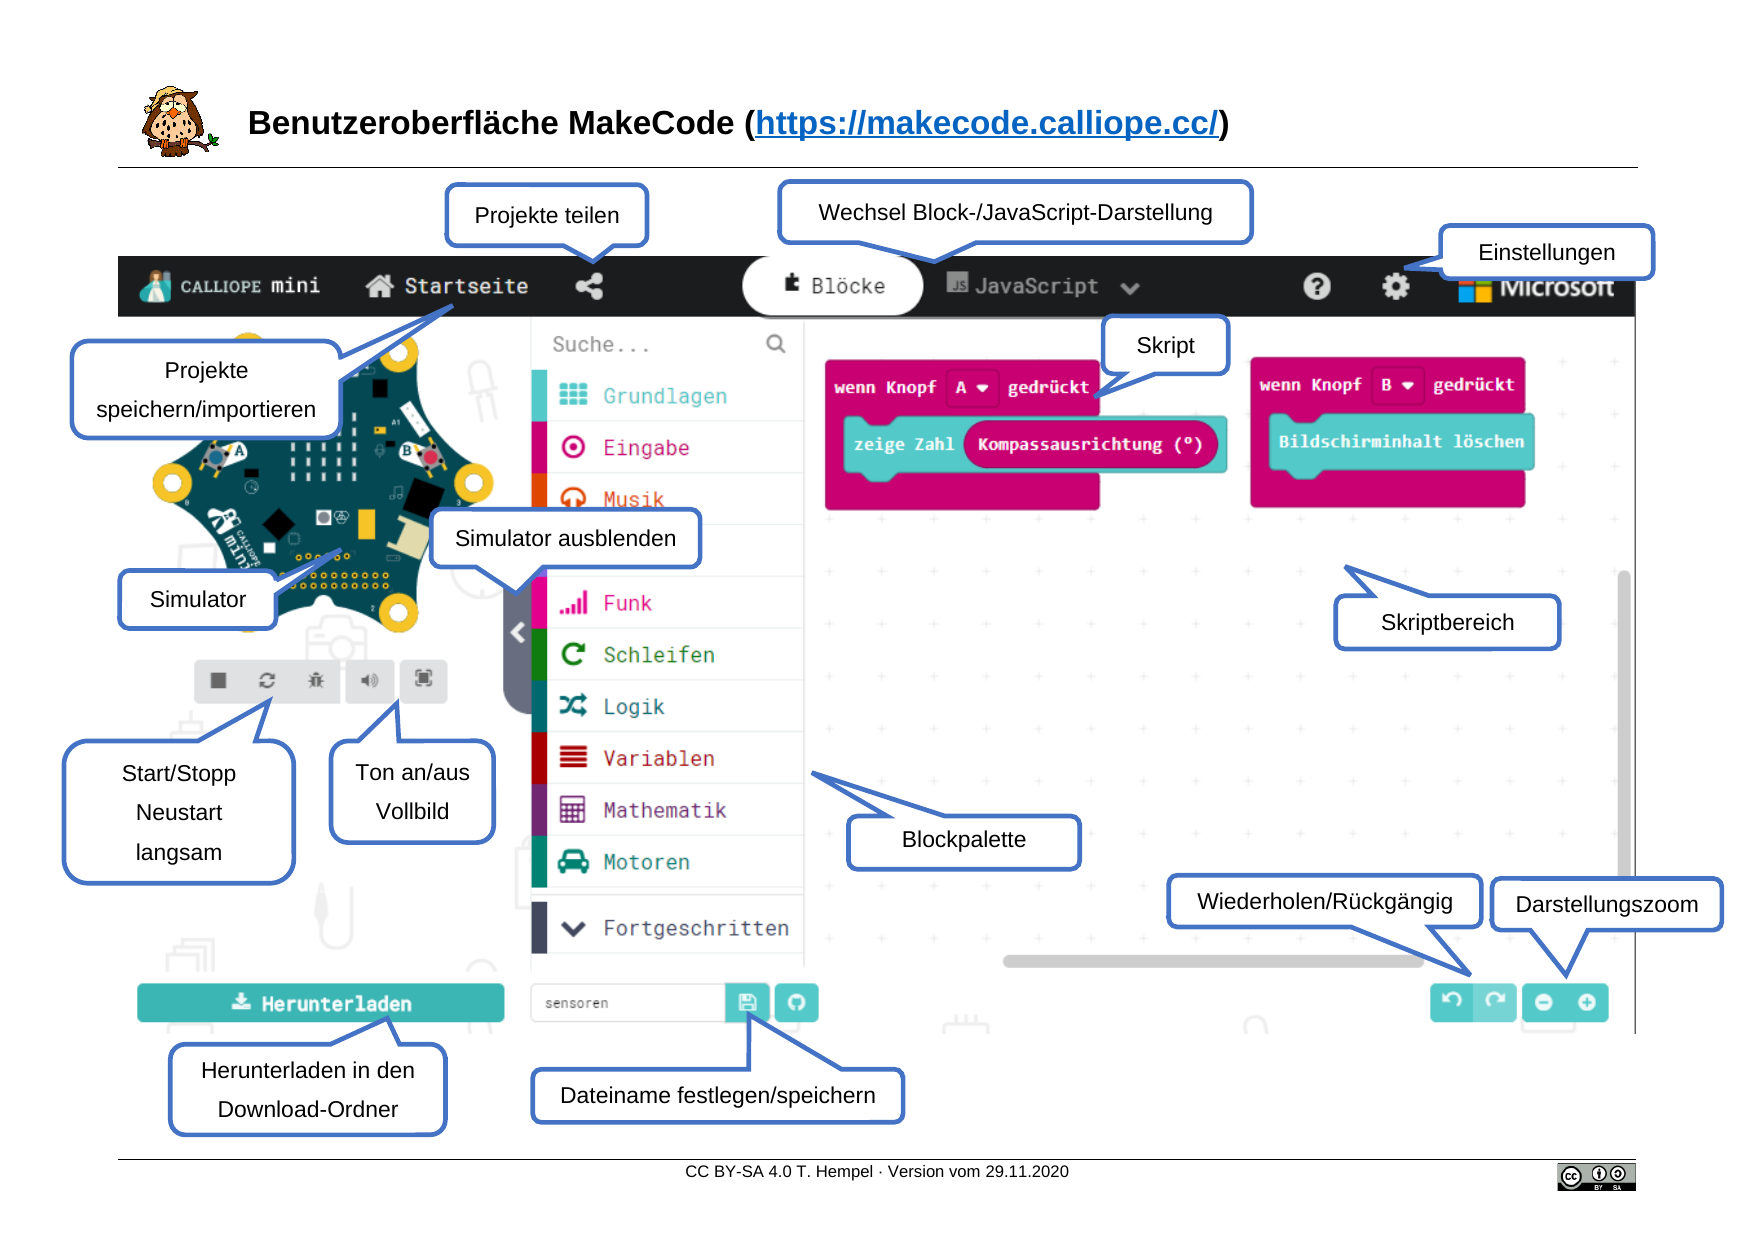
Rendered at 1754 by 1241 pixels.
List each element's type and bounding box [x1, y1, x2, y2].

picture [129, 76, 224, 163]
picture [1557, 1163, 1636, 1191]
picture [118, 256, 1636, 1034]
